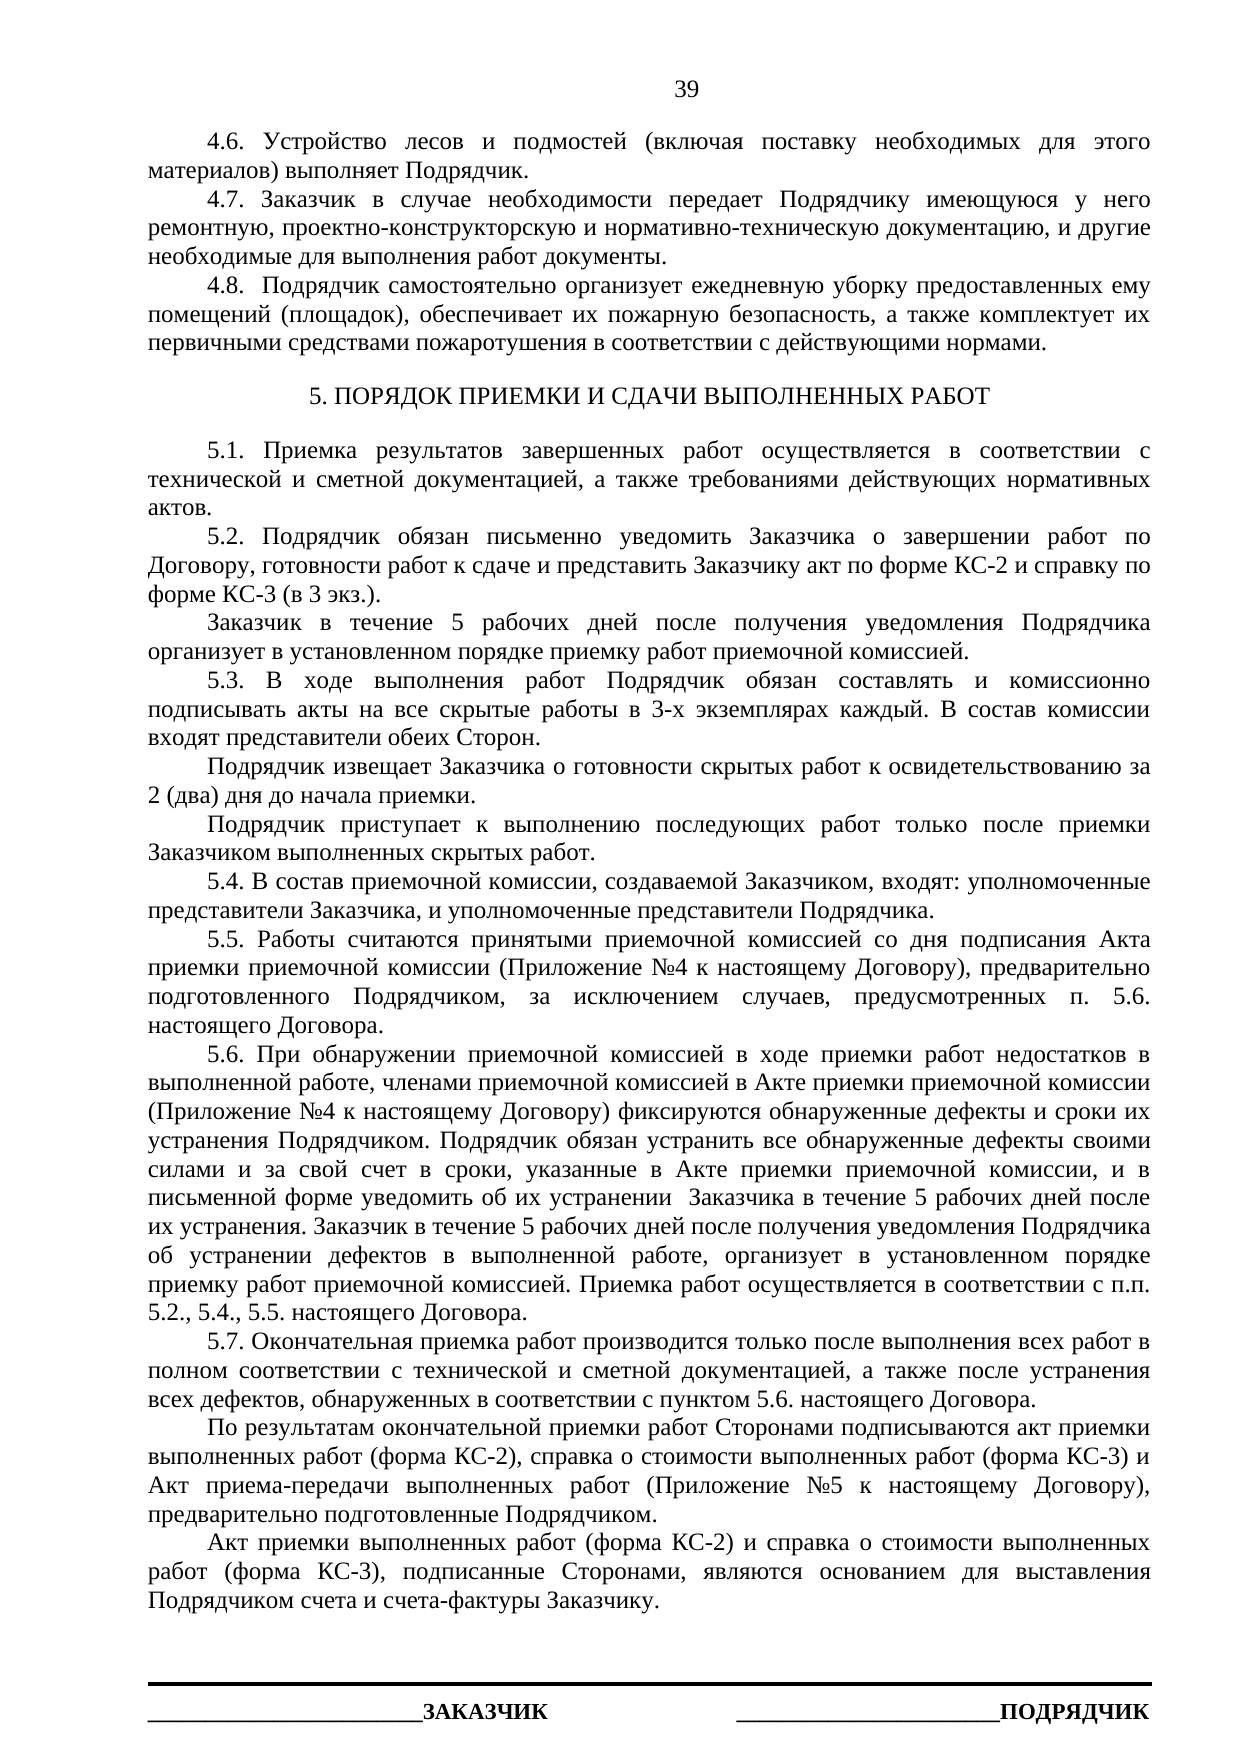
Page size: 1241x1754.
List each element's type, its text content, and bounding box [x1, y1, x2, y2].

text Подрядчик извещает Заказчика о готовности скрытых работ к освидетельствованию за 2 (два) дня до начала приемки. [148, 751, 1152, 809]
text 5.6. При обнаружении приемочной комиссией в ходе приемки работ недостатков в выполненной работе, членами приемочной комиссией в Акте приемки приемочной комиссии (Приложение №4 к настоящему Договору) фиксируются обнаруженные дефекты и сроки их устранения Подрядчиком. Подрядчик обязан устранить все обнаруженные дефекты своими силами и за свой счет в сроки, указанные в Акте приемки приемочной комиссии, и в письменной форме уведомить об их устранении Заказчика в течение 5 рабочих дней после их устранения. Заказчик в течение 5 рабочих дней после получения уведомления Подрядчика об устранении дефектов в выполненной работе, организует в установленном порядке приемку работ приемочной комиссией. Приемка работ осуществляется в соответствии с п.п. 5.2., 5.4., 5.5. настоящего Договора. [148, 1039, 1152, 1326]
text 4.7. Заказчик в случае необходимости передает Подрядчику имеющуюся у него ремонтную, проектно-конструкторскую и нормативно-техническую документацию, и другие необходимые для выполнения работ документы. [148, 184, 1152, 270]
text Подрядчик приступает к выполнению последующих работ только после приемки Заказчиком выполненных скрытых работ. [148, 809, 1152, 866]
text 5.3. В ходе выполнения работ Подрядчик обязан составлять и комиссионно подписывать акты на все скрытые работы в 3-х экземплярах каждый. В состав комиссии входят представители обеих Сторон. [148, 665, 1152, 751]
text 5.7. Окончательная приемка работ производится только после выполнения всех работ в полном соответствии с технической и сметной документацией, а также после устранения всех дефектов, обнаруженных в соответствии с пунктом 5.6. настоящего Договора. [148, 1326, 1152, 1412]
text 4.8. Подрядчик самостоятельно организует ежедневную уборку предоставленных ему помещений (площадок), обеспечивает их пожарную безопасность, а также комплектует их первичными средствами пожаротушения в соответствии с действующими нормами. [148, 270, 1152, 356]
text 5.2. Подрядчик обязан письменно уведомить Заказчика о завершении работ по Договору, готовности работ к сдаче и представить Заказчику акт по форме КС-2 и справку по форме КС-3 (в 3 экз.). [148, 521, 1152, 607]
text 4.6. Устройство лесов и подмостей (включая поставку необходимых для этого материалов) выполняет Подрядчик. [148, 126, 1152, 184]
text По результатам окончательной приемки работ Сторонами подписываются акт приемки выполненных работ (форма КС-2), справка о стоимости выполненных работ (форма КС-3) и Акт приема-передачи выполненных работ (Приложение №5 к настоящему Договору), предварительно подготовленные Подрядчиком. [148, 1412, 1152, 1527]
text 5.4. В состав приемочной комиссии, создаваемой Заказчиком, входят: уполномоченные представители Заказчика, и уполномоченные представители Подрядчика. [148, 866, 1152, 924]
text Акт приемки выполненных работ (форма КС-2) и справка о стоимости выполненных работ (форма КС-3), подписанные Сторонами, являются основанием для выставления Подрядчиком счета и счета-фактуры Заказчику. [148, 1527, 1152, 1614]
text Заказчик в течение 5 рабочих дней после получения уведомления Подрядчика организует в установленном порядке приемку работ приемочной комиссией. [148, 607, 1152, 665]
text 5.5. Работы считаются принятыми приемочной комиссией со дня подписания Акта приемки приемочной комиссии (Приложение №4 к настоящему Договору), предварительно подготовленного Подрядчиком, за исключением случаев, предусмотренных п. 5.6. настоящего Договора. [148, 924, 1152, 1039]
text 5.1. Приемка результатов завершенных работ осуществляется в соответствии с технической и сметной документацией, а также требованиями действующих нормативных актов. [148, 435, 1152, 521]
text 5. ПОРЯДОК ПРИЕМКИ И СДАЧИ ВЫПОЛНЕННЫХ РАБОТ [148, 381, 1152, 410]
